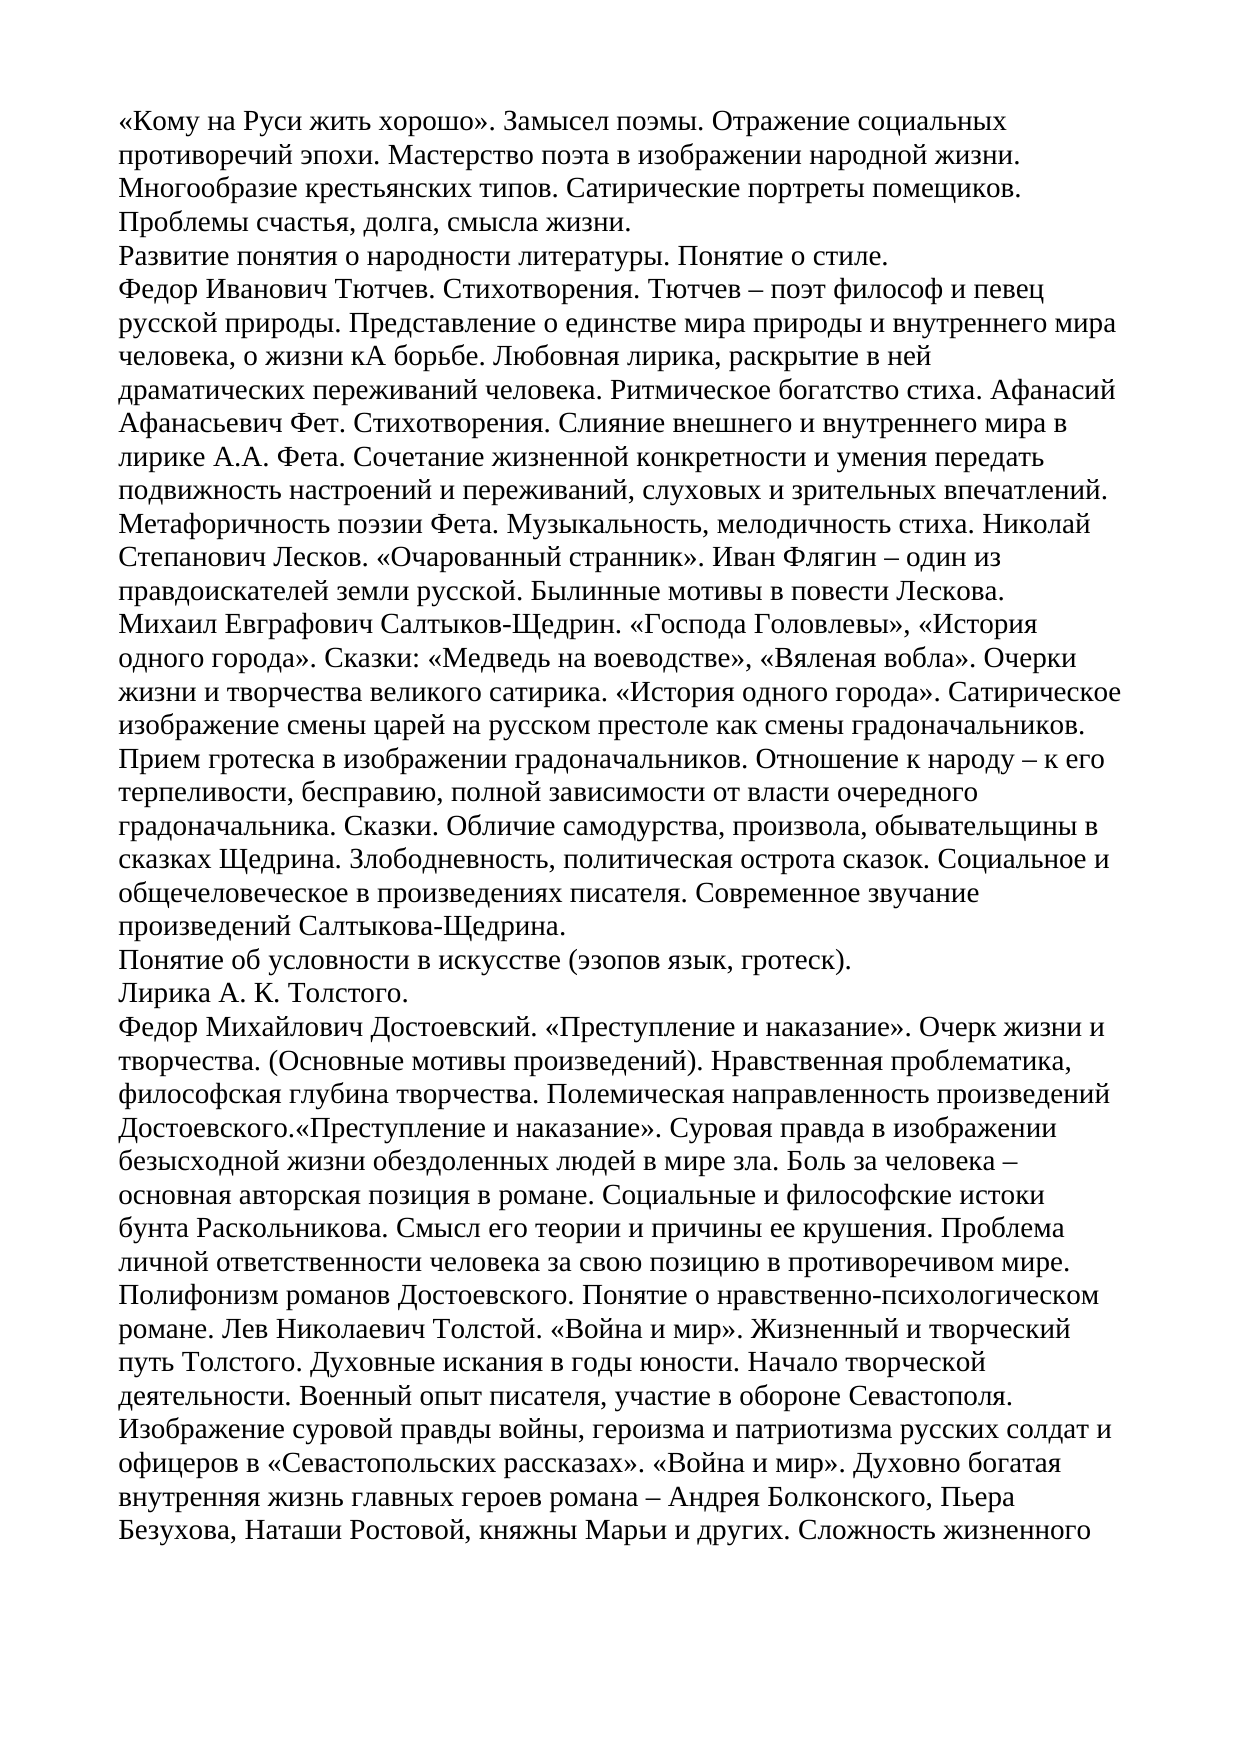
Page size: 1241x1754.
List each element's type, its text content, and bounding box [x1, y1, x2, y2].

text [118, 1277, 1122, 1546]
text «Кому на Руси жить хорошо». Замысел поэмы. Отражение социальных противоречий эпохи. Мастерство поэта в изображении народной жизни. Многообразие крестьянских типов. Сатирические портреты помещиков. Проблемы счастья, долга, смысла жизни. [118, 103, 1122, 238]
text Развитие понятия о народности литературы. Понятие о стиле. [118, 238, 1122, 271]
text Михаил Евграфович Салтыков-Щедрин. «Господа Головлевы», «История одного города». Сказки: «Медведь на воеводстве», «Вяленая вобла». Очерки жизни и творчества великого сатирика. «История одного города». Сатирическое изображение смены царей на русском престоле как смены градоначальников. Прием гротеска в изображении градоначальников. Отношение к народу – к его терпеливости, бесправию, полной зависимости от власти очередного градоначальника. Сказки. Обличие самодурства, произвола, обывательщины в сказках Щедрина. Злободневность, политическая острота сказок. Социальное и общечеловеческое в произведениях писателя. Современное звучание произведений Салтыкова-Щедрина. [118, 607, 1122, 942]
text Понятие об условности в искусстве (эзопов язык, гротеск). [118, 942, 1122, 976]
text Федор Михайлович Достоевский. «Преступление и наказание». Очерк жизни и творчества. (Основные мотивы произведений). Нравственная проблематика, философская глубина творчества. Полемическая направленность произведений Достоевского.«Преступление и наказание». Суровая правда в изображении безысходной жизни обездоленных людей в мире зла. Боль за человека – основная авторская позиция в романе. Социальные и философские истоки бунта Раскольникова. Смысл его теории и причины ее крушения. Проблема личной ответственности человека за свою позицию в противоречивом мире. [118, 1009, 1122, 1277]
text Лирика А. К. Толстого. [118, 976, 1122, 1009]
text Федор Иванович Тютчев. Стихотворения. Тютчев – поэт философ и певец русской природы. Представление о единстве мира природы и внутреннего мира человека, о жизни кА борьбе. Любовная лирика, раскрытие в ней драматических переживаний человека. Ритмическое богатство стиха. Афанасий Афанасьевич Фет. Стихотворения. Слияние внешнего и внутреннего мира в лирике А.А. Фета. Сочетание жизненной конкретности и умения передать подвижность настроений и переживаний, слуховых и зрительных впечатлений. Метафоричность поэзии Фета. Музыкальность, мелодичность стиха. Николай Степанович Лесков. «Очарованный странник». Иван Флягин – один из правдоискателей земли русской. Былинные мотивы в повести Лескова. [118, 271, 1122, 607]
